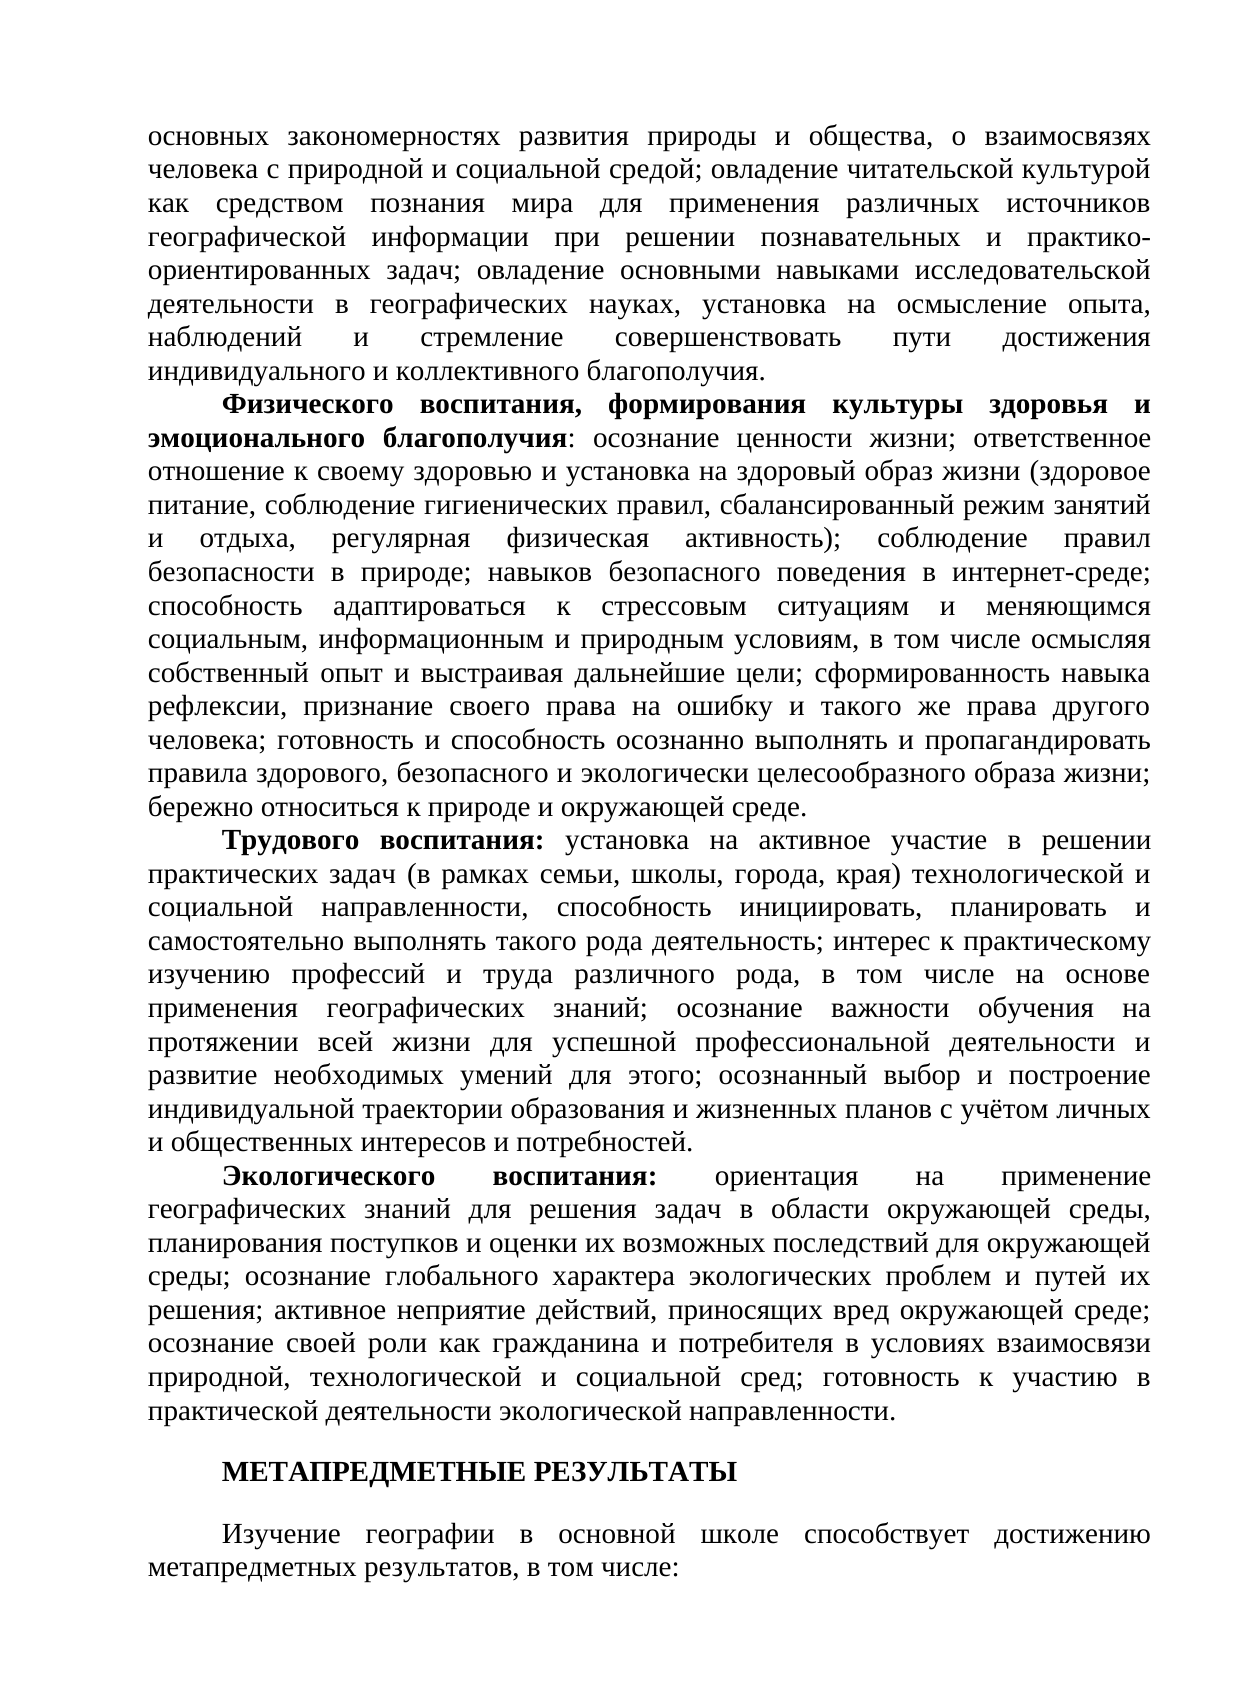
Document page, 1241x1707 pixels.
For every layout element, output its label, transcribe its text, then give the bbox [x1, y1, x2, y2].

text Физического воспитания, формирования культуры здоровья и эмоционального благополучия: осознание ценности жизни; ответственное отношение к своему здоровью и установка на здоровый образ жизни (здоровое питание, соблюдение гигиенических правил, сбалансированный режим занятий и отдыха, регулярная физическая активность); соблюдение правил безопасности в природе; навыков безопасного поведения в интернет-среде; способность адаптироваться к стрессовым ситуациям и меняющимся социальным, информационным и природным условиям, в том числе осмысляя собственный опыт и выстраивая дальнейшие цели; сформированность навыка рефлексии, признание своего права на ошибку и такого же права другого человека; готовность и способность осознанно выполнять и пропагандировать правила здорового, безопасного и экологически целесообразного образа жизни; бережно относиться к природе и окружающей среде. [148, 386, 1152, 822]
text Трудового воспитания: установка на активное участие в решении практических задач (в рамках семьи, школы, города, края) технологической и социальной направленности, способность инициировать, планировать и самостоятельно выполнять такого рода деятельность; интерес к практическому изучению профессий и труда различного рода, в том числе на основе применения географических знаний; осознание важности обучения на протяжении всей жизни для успешной профессиональной деятельности и развитие необходимых умений для этого; осознанный выбор и построение индивидуальной траектории образования и жизненных планов с учётом личных и общественных интересов и потребностей. [148, 822, 1152, 1158]
text МЕТАПРЕДМЕТНЫЕ РЕЗУЛЬТАТЫ [148, 1454, 1152, 1488]
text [148, 118, 1152, 386]
text Изучение географии в основной школе способствует достижению метапредметных результатов, в том числе: [148, 1516, 1152, 1583]
text Экологического воспитания: ориентация на применение географических знаний для решения задач в области окружающей среды, планирования поступков и оценки их возможных последствий для окружающей среды; осознание глобального характера экологических проблем и путей их решения; активное неприятие действий, приносящих вред окружающей среде; осознание своей роли как гражданина и потребителя в условиях взаимосвязи природной, технологической и социальной сред; готовность к участию в практической деятельности экологической направленности. [148, 1158, 1152, 1426]
